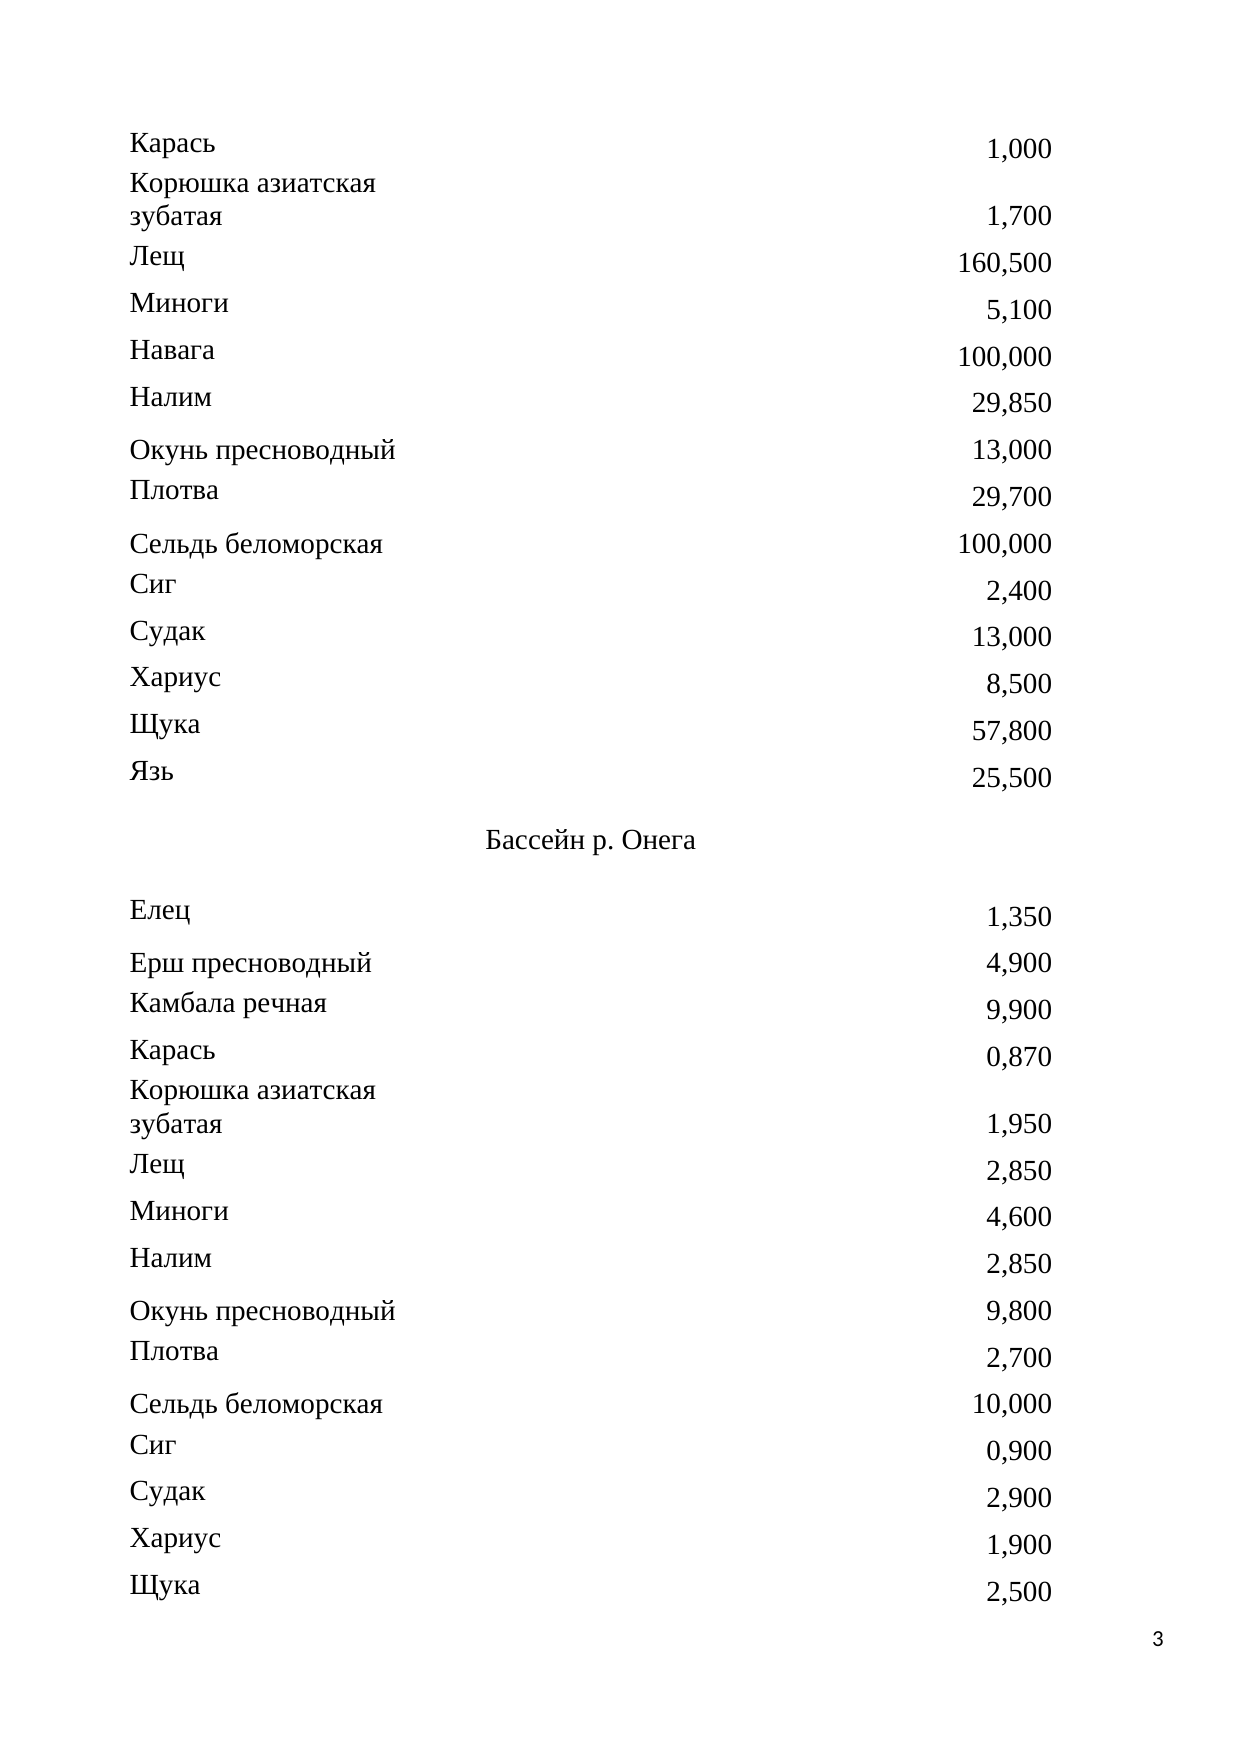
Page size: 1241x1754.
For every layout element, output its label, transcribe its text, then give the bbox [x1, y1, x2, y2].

table_cell Миноги [118, 1186, 474, 1233]
table_cell 9,800 [474, 1280, 1063, 1327]
table_cell 25,500 [474, 746, 1063, 793]
table_cell 1,700 [474, 165, 1063, 232]
table_cell Сиг [118, 559, 474, 606]
table_cell 5,100 [474, 279, 1063, 326]
table_cell Корюшка азиатская зубатая [118, 1073, 474, 1139]
table_cell Хариус [118, 653, 474, 700]
table_cell Плотва [118, 1327, 474, 1373]
table_cell 1,900 [474, 1514, 1063, 1561]
table_cell 2,500 [474, 1561, 1063, 1607]
table_cell Бассейн р. Онега [118, 793, 1063, 885]
table_cell Навага [118, 326, 474, 372]
table_cell 1,950 [474, 1073, 1063, 1139]
table_cell Миноги [118, 279, 474, 326]
table_cell 1,350 [474, 885, 1063, 932]
table_cell 2,850 [474, 1140, 1063, 1186]
table_cell 13,000 [474, 419, 1063, 466]
table_cell Язь [118, 746, 474, 793]
table_cell 9,900 [474, 979, 1063, 1026]
table_cell Окунь пресноводный [118, 1280, 474, 1327]
table_cell 0,900 [474, 1420, 1063, 1467]
table_cell Сельдь беломорская [118, 513, 474, 559]
table_cell Плотва [118, 466, 474, 513]
table_cell 8,500 [474, 653, 1063, 700]
table_cell Лещ [118, 232, 474, 279]
table_cell 2,900 [474, 1467, 1063, 1514]
table_cell Камбала речная [118, 979, 474, 1026]
table_cell Елец [118, 885, 474, 932]
table_cell Карась [118, 1026, 474, 1072]
table_cell Налим [118, 372, 474, 419]
table_cell 160,500 [474, 232, 1063, 279]
table_cell 10,000 [474, 1374, 1063, 1420]
table_cell Налим [118, 1233, 474, 1280]
table_cell 100,000 [474, 326, 1063, 372]
table_cell Судак [118, 1467, 474, 1514]
table_cell 4,600 [474, 1186, 1063, 1233]
table_cell Корюшка азиатская зубатая [118, 165, 474, 232]
table_cell Хариус [118, 1514, 474, 1561]
table_cell Судак [118, 606, 474, 653]
table_cell Карась [118, 118, 474, 165]
table_cell 2,850 [474, 1233, 1063, 1280]
table_cell Ерш пресноводный [118, 932, 474, 979]
table_cell 4,900 [474, 932, 1063, 979]
table_cell 2,700 [474, 1327, 1063, 1373]
table_cell 1,000 [474, 118, 1063, 165]
table_cell 13,000 [474, 606, 1063, 653]
table_cell 29,700 [474, 466, 1063, 513]
table_cell Окунь пресноводный [118, 419, 474, 466]
table_cell Щука [118, 1561, 474, 1607]
table_cell 57,800 [474, 700, 1063, 746]
table_cell Сельдь беломорская [118, 1374, 474, 1420]
table_cell 29,850 [474, 372, 1063, 419]
table_cell Сиг [118, 1420, 474, 1467]
table_cell Лещ [118, 1140, 474, 1186]
table_cell 100,000 [474, 513, 1063, 559]
table_cell 0,870 [474, 1026, 1063, 1072]
table_cell 2,400 [474, 559, 1063, 606]
table_cell Щука [118, 700, 474, 746]
